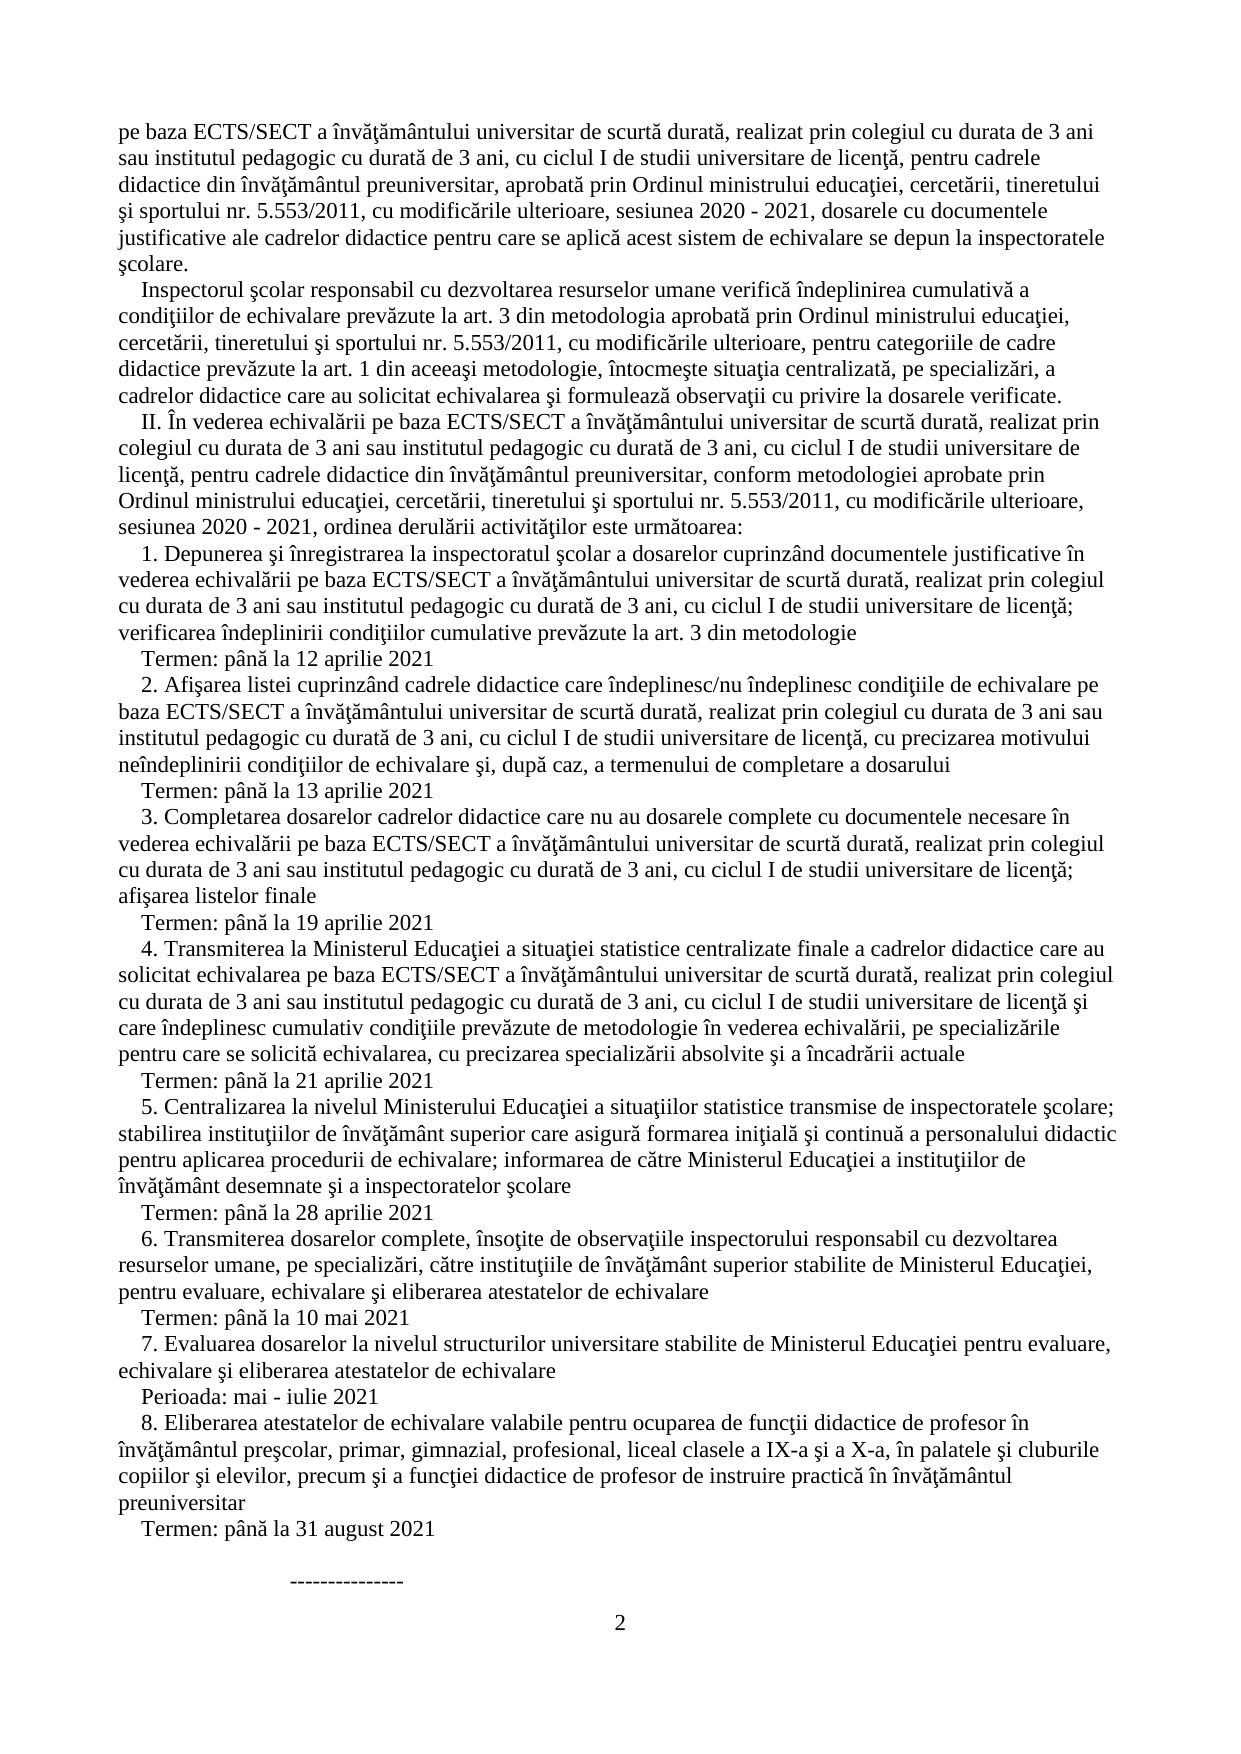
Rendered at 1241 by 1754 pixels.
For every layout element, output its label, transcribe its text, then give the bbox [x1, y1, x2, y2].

text 2. Afişarea listei cuprinzând cadrele didactice care îndeplinesc/nu îndeplinesc condiţiile de echivalare pe baza ECTS/SECT a învăţământului universitar de scurtă durată, realizat prin colegiul cu durata de 3 ani sau institutul pedagogic cu durată de 3 ani, cu ciclul I de studii universitare de licenţă, cu precizarea motivului neîndeplinirii condiţiilor de echivalare şi, după caz, a termenului de completare a dosarului [118, 672, 1122, 777]
text Termen: până la 10 mai 2021 [118, 1304, 1122, 1330]
text Termen: până la 13 aprilie 2021 [118, 777, 1122, 803]
text 4. Transmiterea la Ministerul Educaţiei a situaţiei statistice centralizate finale a cadrelor didactice care au solicitat echivalarea pe baza ECTS/SECT a învăţământului universitar de scurtă durată, realizat prin colegiul cu durata de 3 ani sau institutul pedagogic cu durată de 3 ani, cu ciclul I de studii universitare de licenţă şi care îndeplinesc cumulativ condiţiile prevăzute de metodologie în vederea echivalării, pe specializările pentru care se solicită echivalarea, cu precizarea specializării absolvite şi a încadrării actuale [118, 935, 1122, 1067]
text Termen: până la 31 august 2021 [118, 1515, 1122, 1541]
text Termen: până la 28 aprilie 2021 [118, 1199, 1122, 1225]
text 5. Centralizarea la nivelul Ministerului Educaţiei a situaţiilor statistice transmise de inspectoratele şcolare; stabilirea instituţiilor de învăţământ superior care asigură formarea iniţială şi continuă a personalului didactic pentru aplicarea procedurii de echivalare; informarea de către Ministerul Educaţiei a instituţiilor de învăţământ desemnate şi a inspectoratelor şcolare [118, 1093, 1122, 1199]
text Inspectorul şcolar responsabil cu dezvoltarea resurselor umane verifică îndeplinirea cumulativă a condiţiilor de echivalare prevăzute la art. 3 din metodologia aprobată prin Ordinul ministrului educaţiei, cercetării, tineretului şi sportului nr. 5.553/2011, cu modificările ulterioare, pentru categoriile de cadre didactice prevăzute la art. 1 din aceeaşi metodologie, întocmeşte situaţia centralizată, pe specializări, a cadrelor didactice care au solicitat echivalarea şi formulează observaţii cu privire la dosarele verificate. [118, 276, 1122, 408]
text Termen: până la 19 aprilie 2021 [118, 909, 1122, 935]
text 6. Transmiterea dosarelor complete, însoţite de observaţiile inspectorului responsabil cu dezvoltarea resurselor umane, pe specializări, către instituţiile de învăţământ superior stabilite de Ministerul Educaţiei, pentru evaluare, echivalare şi eliberarea atestatelor de echivalare [118, 1225, 1122, 1304]
text Termen: până la 12 aprilie 2021 [118, 645, 1122, 672]
text 8. Eliberarea atestatelor de echivalare valabile pentru ocuparea de funcţii didactice de profesor în învăţământul preşcolar, primar, gimnazial, profesional, liceal clasele a IX-a şi a X-a, în palatele şi cluburile copiilor şi elevilor, precum şi a funcţiei didactice de profesor de instruire practică în învăţământul preuniversitar [118, 1409, 1122, 1515]
text Termen: până la 21 aprilie 2021 [118, 1067, 1122, 1093]
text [118, 118, 1122, 276]
text II. În vederea echivalării pe baza ECTS/SECT a învăţământului universitar de scurtă durată, realizat prin colegiul cu durata de 3 ani sau institutul pedagogic cu durată de 3 ani, cu ciclul I de studii universitare de licenţă, pentru cadrele didactice din învăţământul preuniversitar, conform metodologiei aprobate prin Ordinul ministrului educaţiei, cercetării, tineretului şi sportului nr. 5.553/2011, cu modificările ulterioare, sesiunea 2020 - 2021, ordinea derulării activităţilor este următoarea: [118, 408, 1122, 540]
text 7. Evaluarea dosarelor la nivelul structurilor universitare stabilite de Ministerul Educaţiei pentru evaluare, echivalare şi eliberarea atestatelor de echivalare [118, 1330, 1122, 1383]
text Perioada: mai - iulie 2021 [118, 1383, 1122, 1409]
text 1. Depunerea şi înregistrarea la inspectoratul şcolar a dosarelor cuprinzând documentele justificative în vederea echivalării pe baza ECTS/SECT a învăţământului universitar de scurtă durată, realizat prin colegiul cu durata de 3 ani sau institutul pedagogic cu durată de 3 ani, cu ciclul I de studii universitare de licenţă; verificarea îndeplinirii condiţiilor cumulative prevăzute la art. 3 din metodologie [118, 540, 1122, 645]
text 3. Completarea dosarelor cadrelor didactice care nu au dosarele complete cu documentele necesare în vederea echivalării pe baza ECTS/SECT a învăţământului universitar de scurtă durată, realizat prin colegiul cu durata de 3 ani sau institutul pedagogic cu durată de 3 ani, cu ciclul I de studii universitare de licenţă; afişarea listelor finale [118, 803, 1122, 909]
text --------------- [118, 1568, 1122, 1594]
